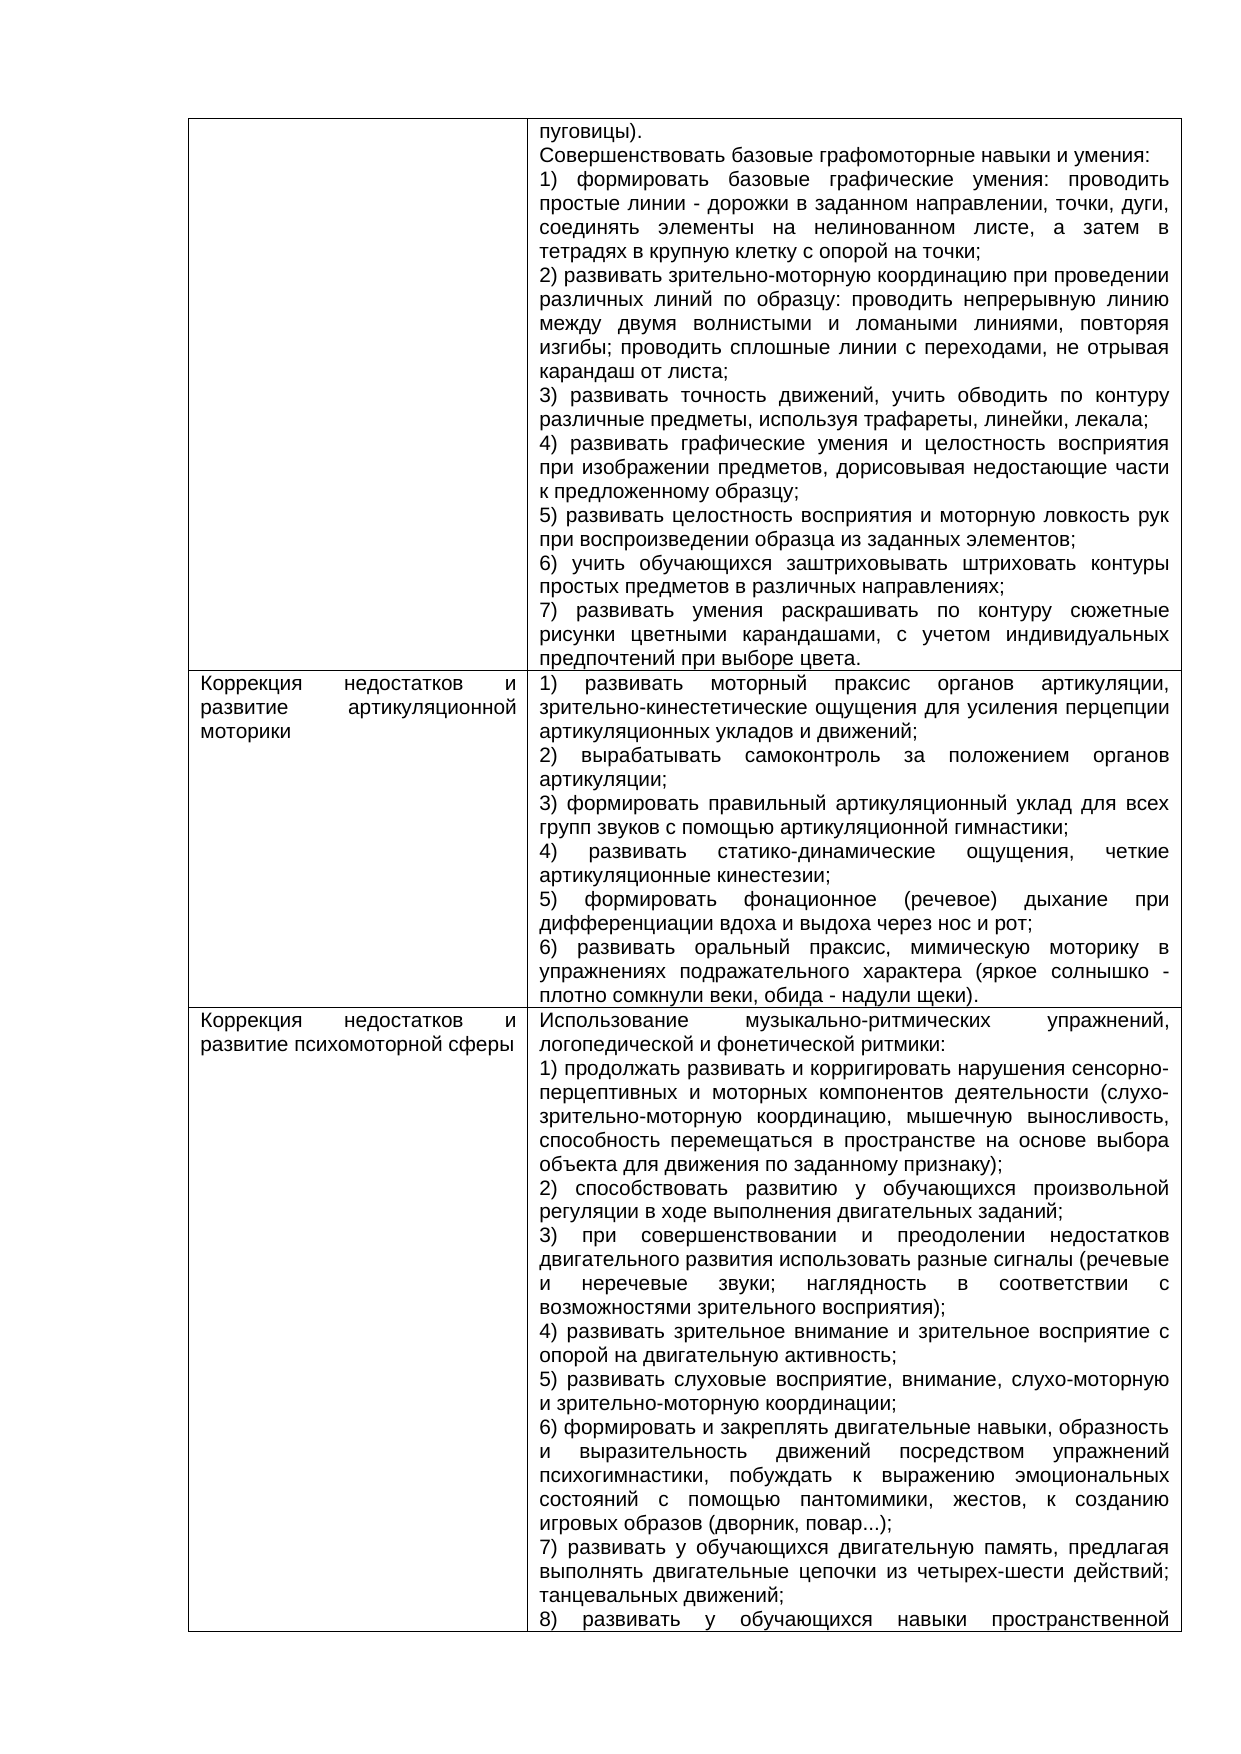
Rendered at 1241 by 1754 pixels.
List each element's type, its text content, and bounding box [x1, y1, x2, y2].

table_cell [189, 1008, 527, 1631]
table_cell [528, 1008, 1181, 1631]
table_cell 1) развивать моторный праксис органов артикуляции, зрительно-кинестетические ощущения для усиления перцепции артикуляционных укладов и движений; 2) вырабатывать самоконтроль за положением органов артикуляции; 3) формировать правильный артикуляционный уклад для всех групп звуков с помощью артикуляционной гимнастики; 4) развивать статико-динамические ощущения, четкие артикуляционные кинестезии; 5) формировать фонационное (речевое) дыхание при дифференциации вдоха и выдоха через нос и рот; 6) развивать оральный праксис, мимическую моторику в упражнениях подражательного характера (яркое солнышко - плотно сомкнули веки, обида - надули щеки). [528, 671, 1181, 1007]
table_cell Коррекция недостатков и развитие артикуляционной моторики [189, 671, 527, 1007]
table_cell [189, 119, 527, 670]
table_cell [528, 119, 1181, 670]
